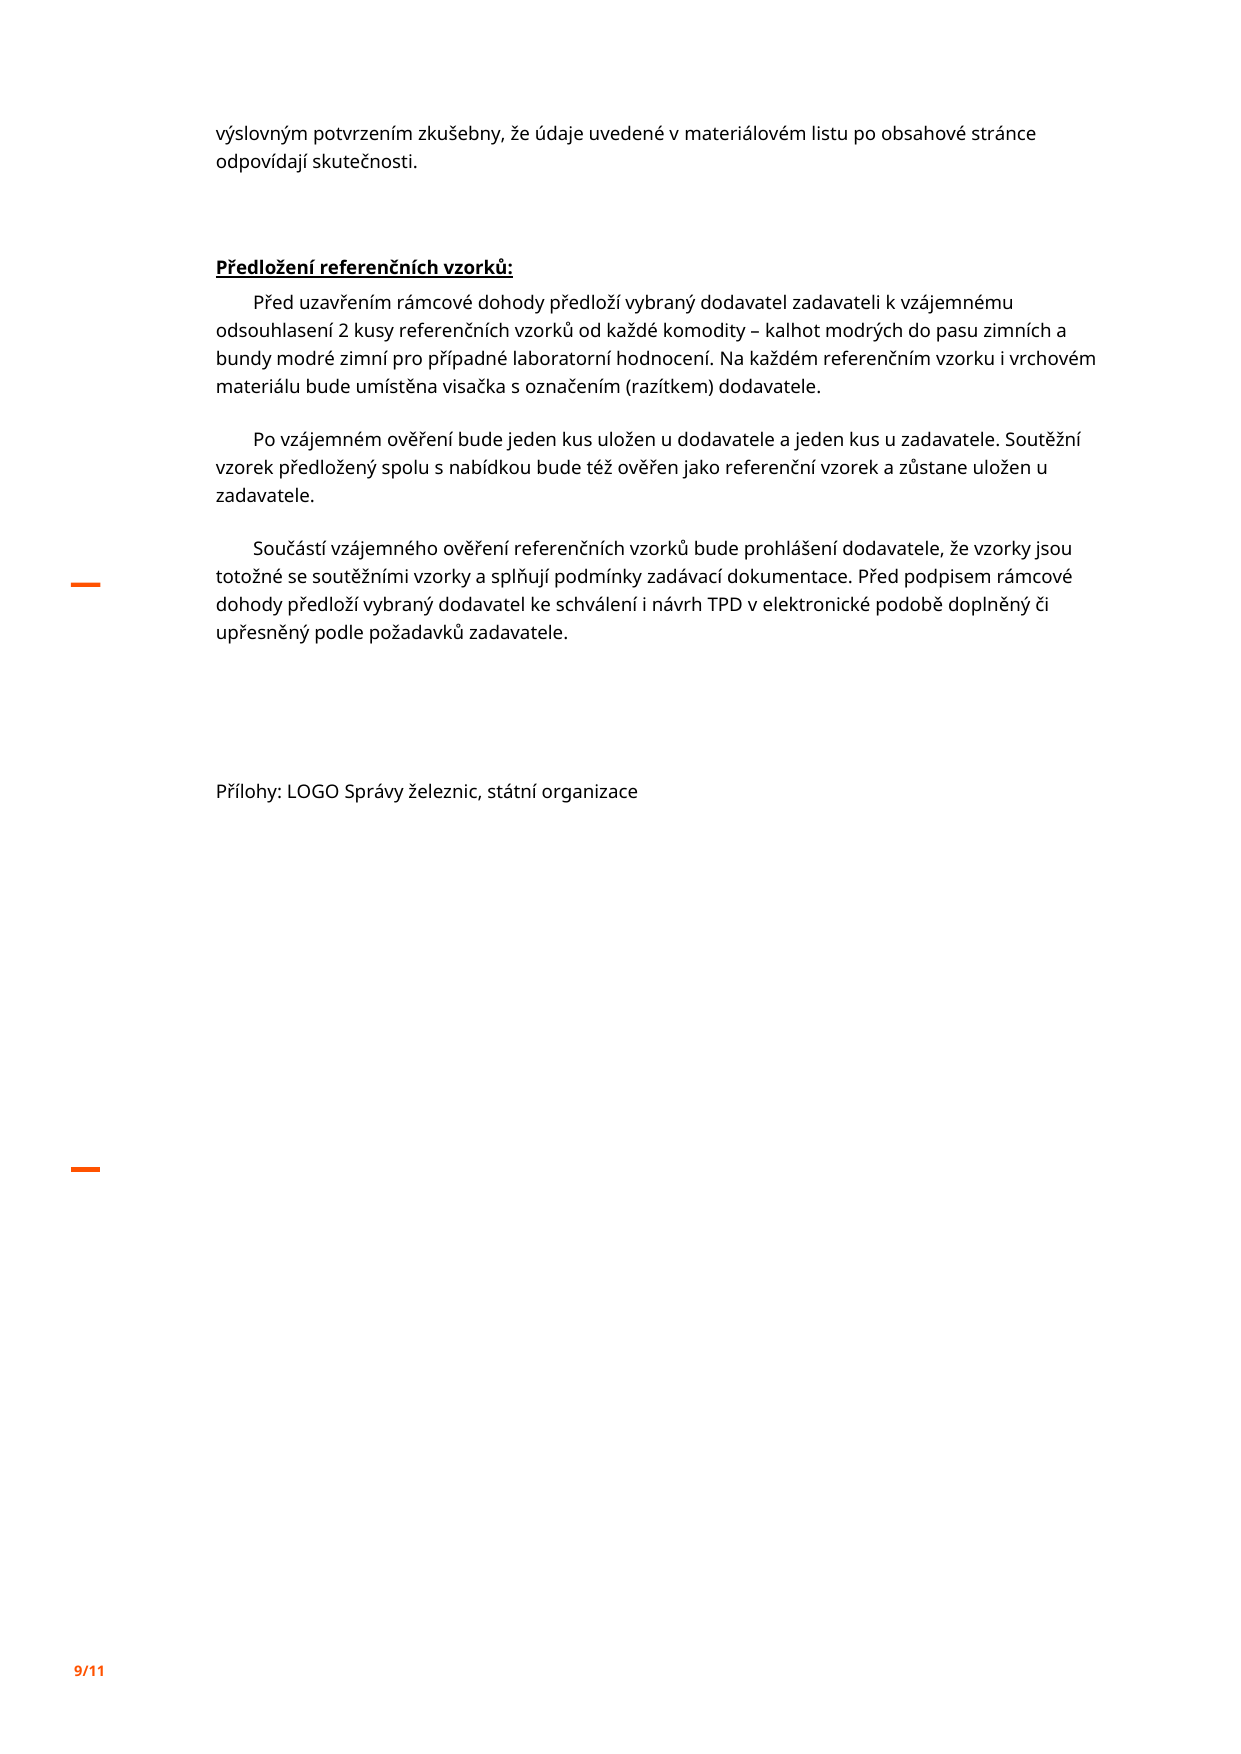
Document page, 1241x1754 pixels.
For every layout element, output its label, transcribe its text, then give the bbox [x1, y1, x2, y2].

text Před uzavřením rámcové dohody předloží vybraný dodavatel zadavateli k vzájemnému odsouhlasení 2 kusy referenčních vzorků od každé komodity – kalhot modrých do pasu zimních a bundy modré zimní pro případné laboratorní hodnocení. Na každém referenčním vzorku i vrchovém materiálu bude umístěna visačka s označením (razítkem) dodavatele. [216, 289, 1122, 398]
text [216, 121, 1122, 174]
text Předložení referenčních vzorků: [216, 255, 1122, 280]
text Po vzájemném ověření bude jeden kus uložen u dodavatele a jeden kus u zadavatele. Soutěžní vzorek předložený spolu s nabídkou bude též ověřen jako referenční vzorek a zůstane uložen u zadavatele. [216, 426, 1122, 508]
text Součástí vzájemného ověření referenčních vzorků bude prohlášení dodavatele, že vzorky jsou totožné se soutěžními vzorky a splňují podmínky zadávací dokumentace. Před podpisem rámcové dohody předloží vybraný dodavatel ke schválení i návrh TPD v elektronické podobě doplněný či upřesněný podle požadavků zadavatele. [216, 535, 1122, 645]
text Přílohy: LOGO Správy železnic, státní organizace [216, 778, 1122, 804]
